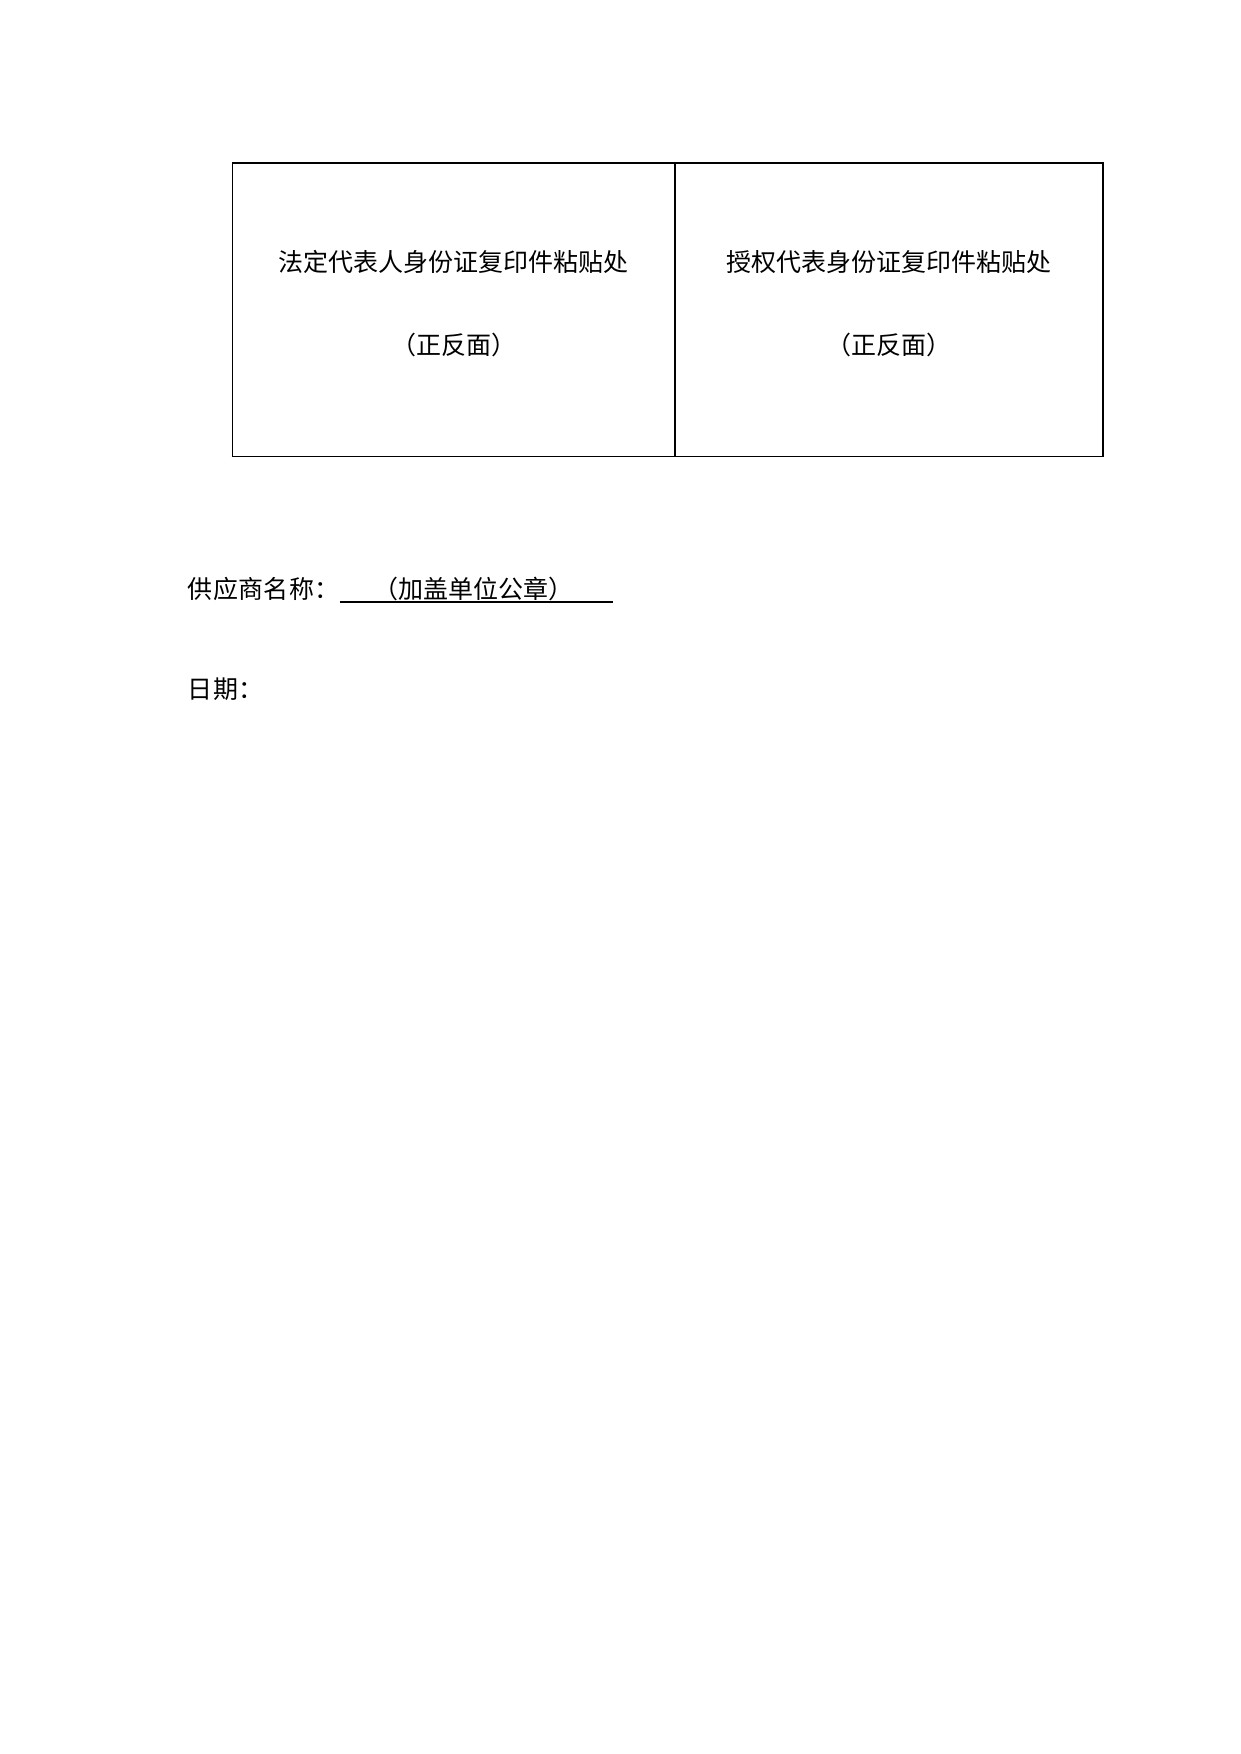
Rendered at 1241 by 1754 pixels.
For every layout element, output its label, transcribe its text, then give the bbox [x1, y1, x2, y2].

table_header 法定代表人身份证复印件粘贴处 （正反面） [233, 164, 674, 456]
table_header 授权代表身份证复印件粘贴处 （正反面） [676, 164, 1102, 456]
text 日期： [187, 655, 1053, 720]
text 供应商名称： （加盖单位公章） [187, 555, 1053, 620]
